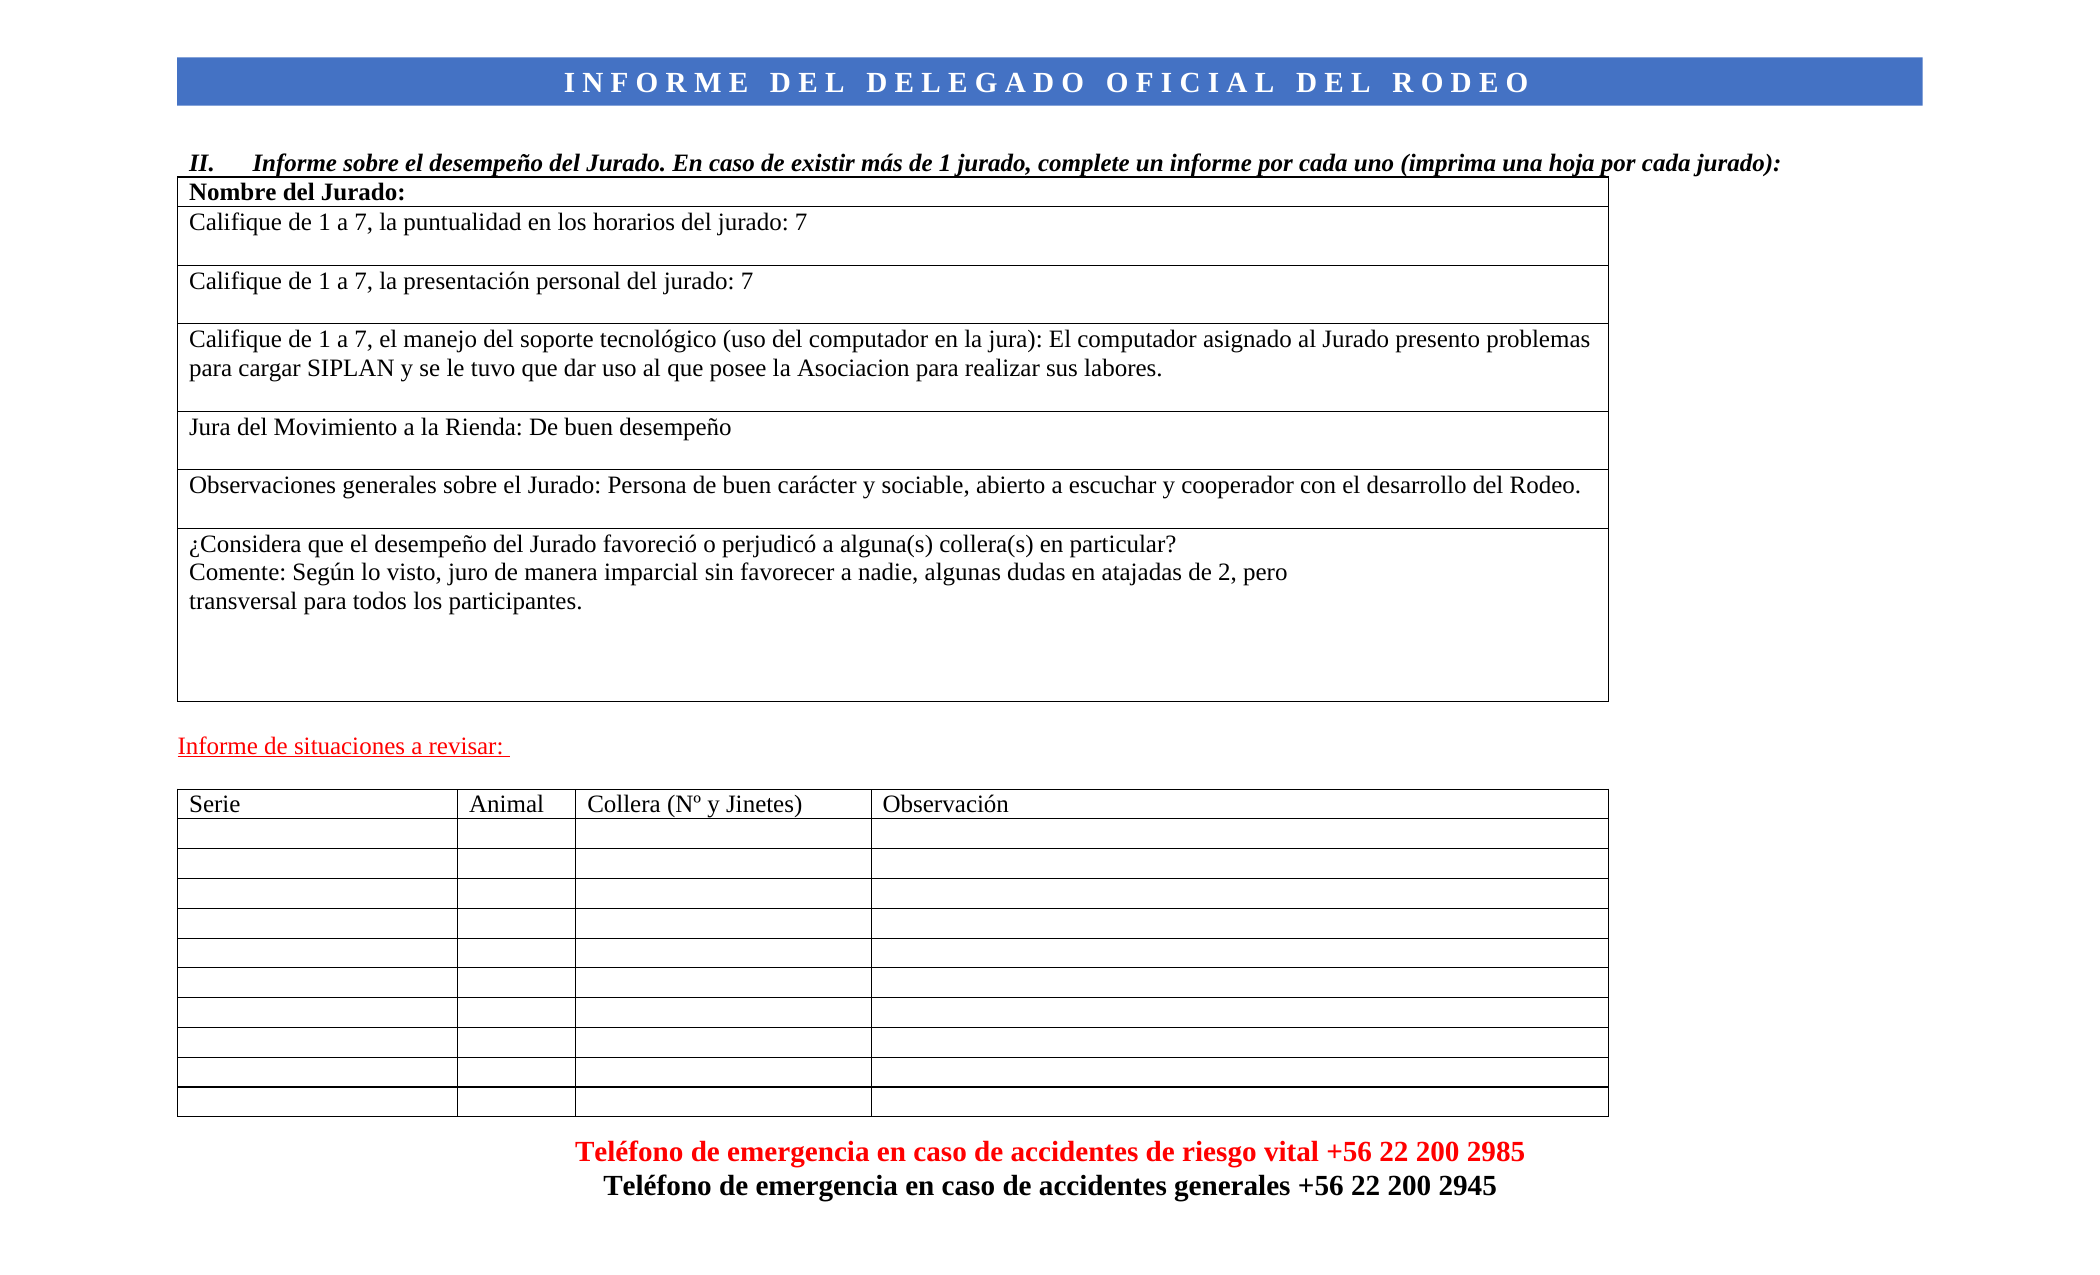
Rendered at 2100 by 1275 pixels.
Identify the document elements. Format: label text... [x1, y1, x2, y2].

table_header Observación [872, 790, 1608, 818]
table_cell [872, 939, 1608, 967]
table_cell [458, 849, 575, 878]
table_cell [178, 998, 457, 1027]
table_header Animal [458, 790, 575, 818]
table_cell Observaciones generales sobre el Jurado: Persona de buen carácter y sociable, abierto a escuchar y cooperador con el desarrollo del Rodeo. [178, 470, 1608, 528]
table_cell Califique de 1 a 7, la presentación personal del jurado: 7 [178, 266, 1608, 323]
table_cell [872, 1058, 1608, 1086]
table_cell [458, 879, 575, 908]
table_cell [576, 1028, 871, 1057]
table_cell [178, 909, 457, 937]
table_header Collera (Nº y Jinetes) [576, 790, 871, 818]
table_cell [178, 1028, 457, 1057]
table_cell [458, 968, 575, 997]
table_cell [458, 1028, 575, 1057]
table_cell [178, 939, 457, 967]
table_cell [872, 998, 1608, 1027]
table_cell [458, 939, 575, 967]
table_cell [576, 1058, 871, 1086]
table_cell [576, 968, 871, 997]
table_cell [458, 909, 575, 937]
table_cell [872, 849, 1608, 878]
table_cell [458, 998, 575, 1027]
table_cell Califique de 1 a 7, el manejo del soporte tecnológico (uso del computador en la jura): El computador asignado al Jurado presento problemas para cargar SIPLAN y se le tuvo que dar uso al que posee la Asociacion para realizar sus labores. [178, 324, 1608, 411]
table_cell [576, 819, 871, 848]
table_cell [458, 1058, 575, 1086]
table_cell [872, 819, 1608, 848]
text Informe de situaciones a revisar: [177, 731, 1716, 760]
table_cell [178, 849, 457, 878]
table_header Serie [178, 790, 457, 818]
table_cell [872, 879, 1608, 908]
table_cell [872, 1088, 1608, 1116]
table_cell ¿Considera que el desempeño del Jurado favoreció o perjudicó a alguna(s) collera(s) en particular? Comente: Según lo visto, juro de manera imparcial sin favorecer a nadie, algunas dudas en atajadas de 2, pero transversal para todos los participantes. [178, 529, 1608, 701]
table_header Nombre del Jurado: [178, 178, 1608, 206]
table_cell Jura del Movimiento a la Rienda: De buen desempeño [178, 412, 1608, 469]
table_cell [872, 909, 1608, 937]
table_cell [872, 968, 1608, 997]
table_cell [178, 968, 457, 997]
table_cell [576, 1088, 871, 1116]
table_cell [458, 819, 575, 848]
table_cell [576, 939, 871, 967]
table_cell Califique de 1 a 7, la puntualidad en los horarios del jurado: 7 [178, 207, 1608, 265]
table_cell [178, 1058, 457, 1086]
table_cell [576, 998, 871, 1027]
list Informe sobre el desempeño del Jurado. En caso de existir más de 1 jurado, complete un informe por cada uno (imprima una hoja por cada jurado): [215, 148, 1923, 176]
table_cell [178, 879, 457, 908]
table_cell [576, 849, 871, 878]
table_cell [576, 909, 871, 937]
table_cell [178, 1088, 457, 1116]
table_cell [178, 819, 457, 848]
table_cell [576, 879, 871, 908]
table_cell [872, 1028, 1608, 1057]
table_cell [458, 1088, 575, 1116]
